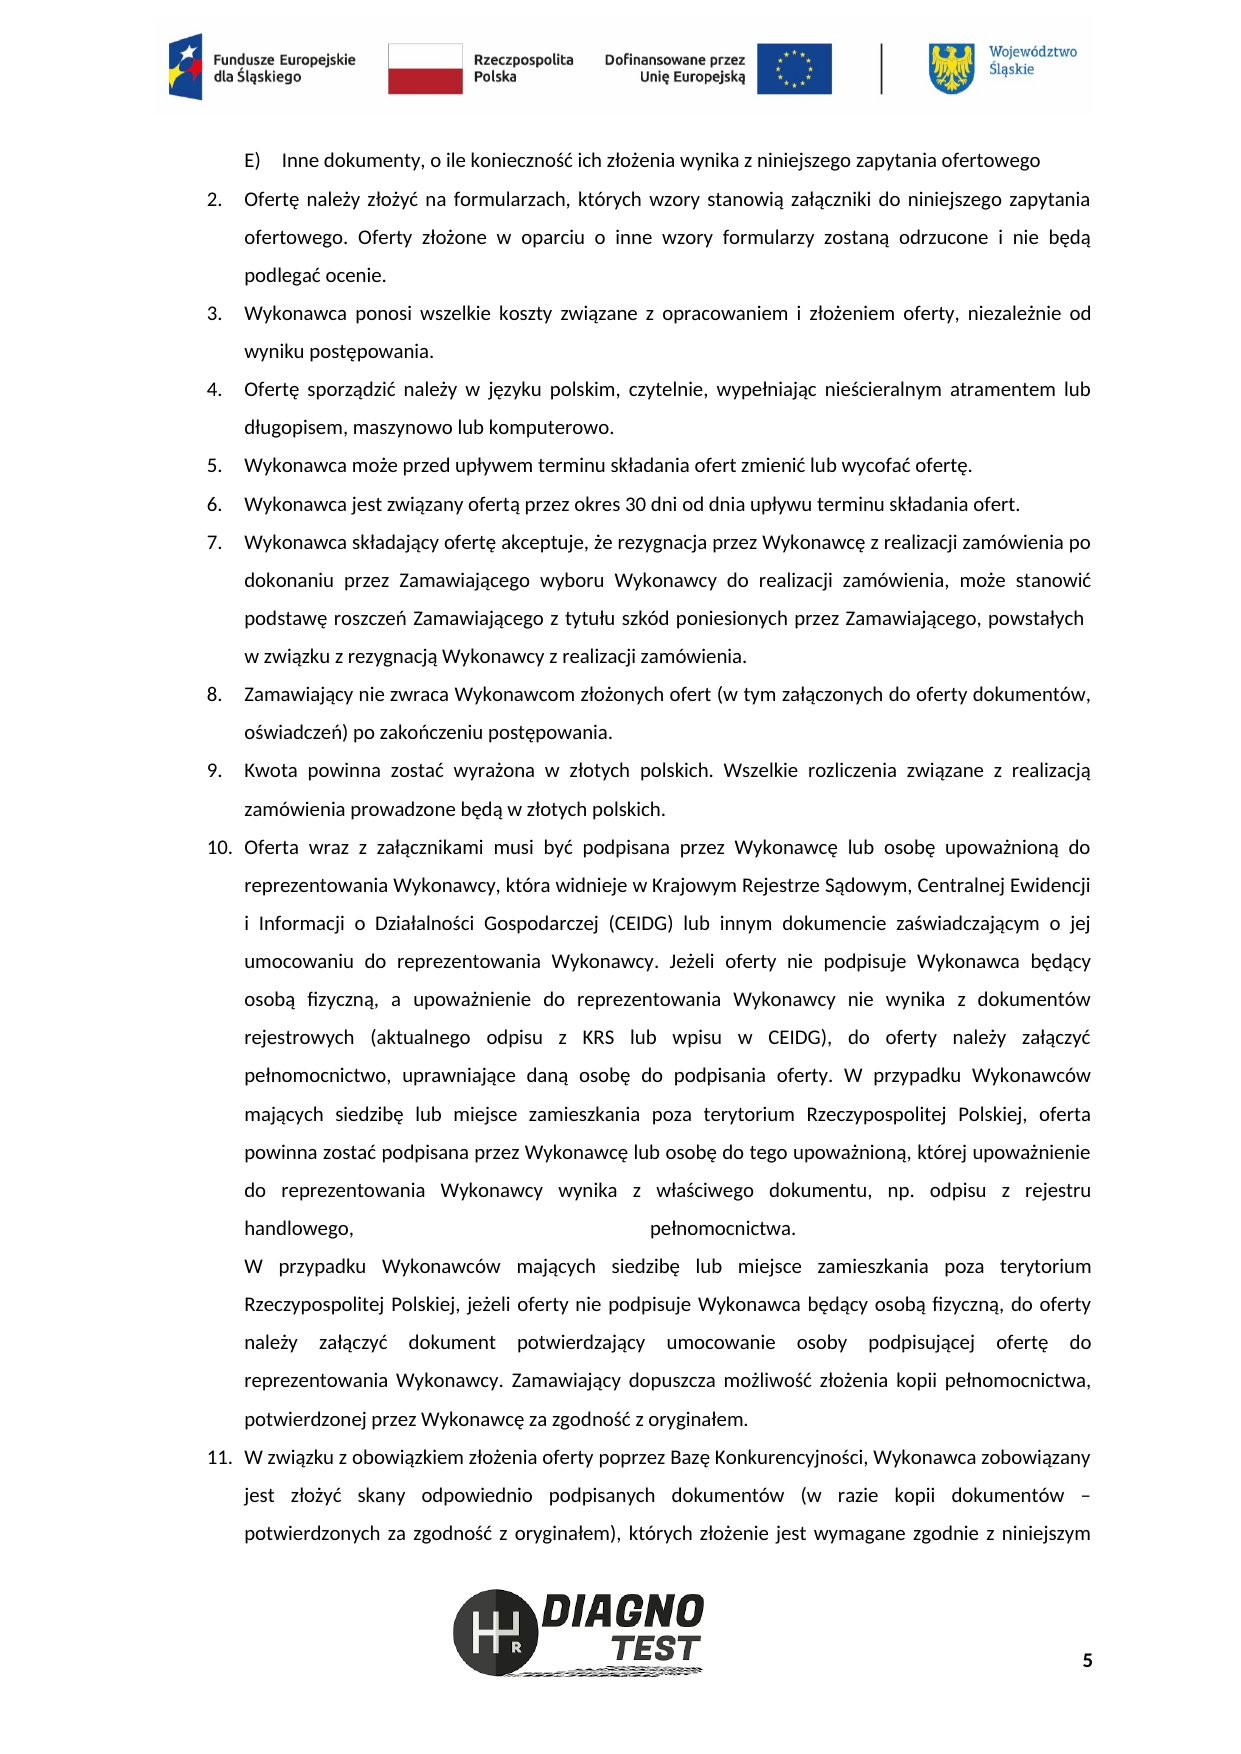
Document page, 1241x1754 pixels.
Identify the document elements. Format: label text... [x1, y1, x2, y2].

list Wykonawca może przed upływem terminu składania ofert zmienić lub wycofać ofertę. [207, 453, 1093, 478]
list Ofertę sporządzić należy w języku polskim, czytelnie, wypełniając nieścieralnym atramentem lub długopisem, maszynowo lub komputerowo. [207, 376, 1093, 440]
list Kwota powinna zostać wyrażona w złotych polskich. Wszelkie rozliczenia związane z realizacją zamówienia prowadzone będą w złotych polskich. [207, 758, 1093, 821]
list Zamawiający nie zwraca Wykonawcom złożonych ofert (w tym załączonych do oferty dokumentów, oświadczeń) po zakończeniu postępowania. [207, 681, 1093, 745]
list Oferta wraz z załącznikami musi być podpisana przez Wykonawcę lub osobę upoważnioną do reprezentowania Wykonawcy, która widnieje w Krajowym Rejestrze Sądowym, Centralnej Ewidencji i Informacji o Działalności Gospodarczej (CEIDG) lub innym dokumencie zaświadczającym o jej umocowaniu do reprezentowania Wykonawcy. Jeżeli oferty nie podpisuje Wykonawca będący osobą fizyczną, a upoważnienie do reprezentowania Wykonawcy nie wynika z dokumentów rejestrowych (aktualnego odpisu z KRS lub wpisu w CEIDG), do oferty należy załączyć pełnomocnictwo, uprawniające daną osobę do podpisania oferty. W przypadku Wykonawców mających siedzibę lub miejsce zamieszkania poza terytorium Rzeczypospolitej Polskiej, oferta powinna zostać podpisana przez Wykonawcę lub osobę do tego upoważnioną, której upoważnienie do reprezentowania Wykonawcy wynika z właściwego dokumentu, np. odpisu z rejestru handlowego, pełnomocnictwa. W przypadku Wykonawców mających siedzibę lub miejsce zamieszkania poza terytorium Rzeczypospolitej Polskiej, jeżeli oferty nie podpisuje Wykonawca będący osobą fizyczną, do oferty należy załączyć dokument potwierdzający umocowanie osoby podpisującej ofertę do reprezentowania Wykonawcy. Zamawiający dopuszcza możliwość złożenia kopii pełnomocnictwa, potwierdzonej przez Wykonawcę za zgodność z oryginałem. [207, 834, 1093, 1431]
list Wykonawca ponosi wszelkie koszty związane z opracowaniem i złożeniem oferty, niezależnie od wyniku postępowania. [207, 300, 1093, 364]
list Ofertę należy złożyć na formularzach, których wzory stanowią załączniki do niniejszego zapytania ofertowego. Oferty złożone w oparciu o inne wzory formularzy zostaną odrzucone i nie będą podlegać ocenie. [207, 186, 1093, 287]
list Inne dokumenty, o ile konieczność ich złożenia wynika z niniejszego zapytania ofertowego [244, 148, 1093, 173]
picture [152, 17, 1093, 117]
list Wykonawca składający ofertę akceptuje, że rezygnacja przez Wykonawcę z realizacji zamówienia po dokonaniu przez Zamawiającego wyboru Wykonawcy do realizacji zamówienia, może stanowić podstawę roszczeń Zamawiającego z tytułu szkód poniesionych przez Zamawiającego, powstałych w związku z rezygnacją Wykonawcy z realizacji zamówienia. [207, 529, 1093, 669]
picture [451, 1575, 705, 1682]
list Wykonawca jest związany ofertą przez okres 30 dni od dnia upływu terminu składania ofert. [207, 491, 1093, 516]
